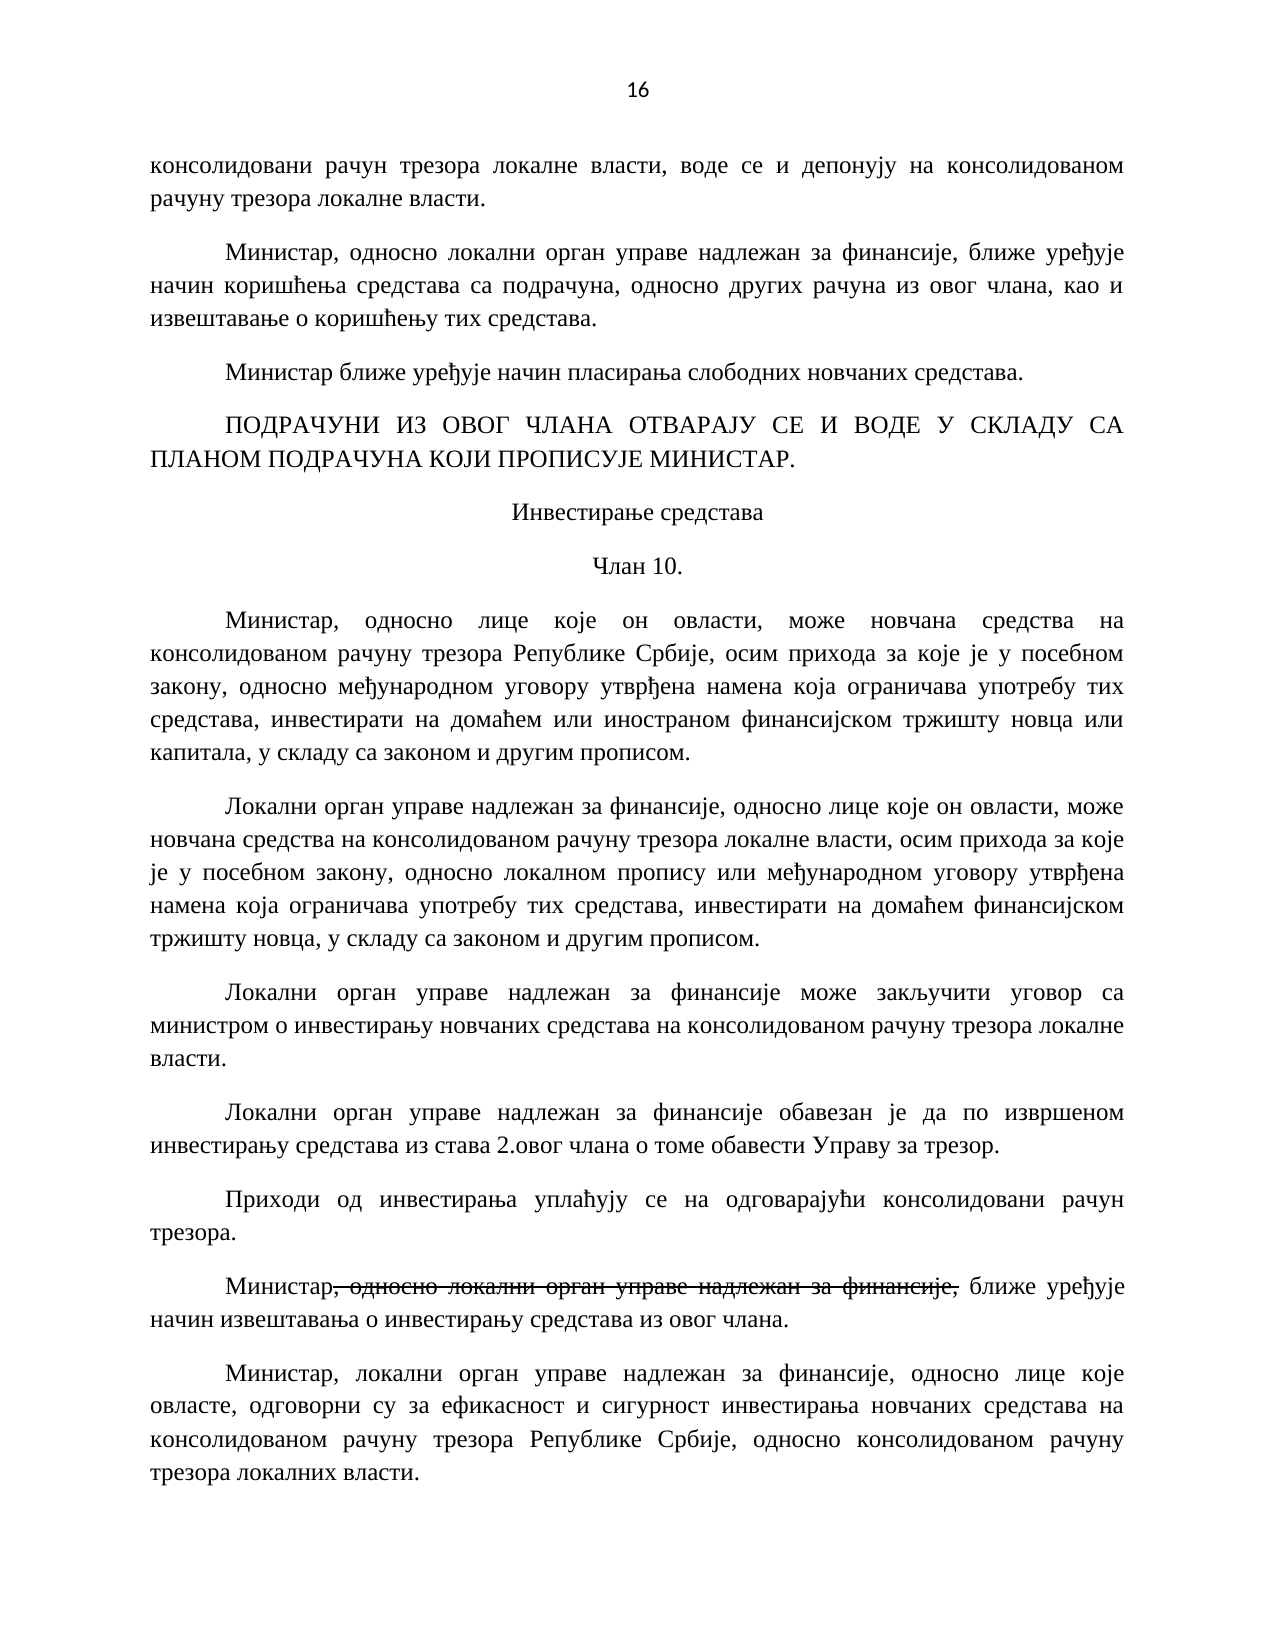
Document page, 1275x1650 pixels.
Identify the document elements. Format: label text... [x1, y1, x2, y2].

text Локални орган управе надлежан за финансије, односно лице које он овласти, може новчана средства на консолидованом рачуну трезора локалне власти, осим прихода за које је у посебном закону, односно локалном пропису или међународном уговору утврђена намена која ограничава употребу тих средстава, инвестирати на домаћем финансијском тржишту новца, у складу са законом и другим прописом. [150, 791, 1125, 952]
text Члан 10. [150, 551, 1125, 580]
text Локални орган управе надлежан за финансије може закључити уговор са министром о инвестирању новчаних средстава на консолидованом рачуну трезора локалне власти. [150, 977, 1125, 1072]
text Министар, односно локални орган управе надлежан за финансије, ближе уређује начин извештавања о инвестирању средстава из овог члана. [150, 1271, 1125, 1332]
text Приходи од инвестирања уплаћују се на одговарајући консолидовани рачун трезора. [150, 1184, 1125, 1246]
text Министар, односно лице које он овласти, може новчана средства на консолидованом рачуну трезора Републике Србије, осим прихода за које је у посебном закону, односно међународном уговору утврђена намена која ограничава употребу тих средстава, инвестирати на домаћем или иностраном финансијском тржишту новца или капитала, у складу са законом и другим прописом. [150, 605, 1125, 766]
text Локални орган управе надлежан за финансије обавезан је да по извршеном инвестирању средстава из става 2.овог члана о томе обавести Управу за трезор. [150, 1097, 1125, 1159]
text Министар, локални орган управе надлежан за финансије, односно лице које овласте, одговорни су за ефикасност и сигурност инвестирања новчаних средстава на консолидованом рачуну трезора Републике Србије, односно консолидованом рачуну трезора локалних власти. [150, 1358, 1125, 1485]
text Министар, односно локални орган управе надлежан за финансије, ближе уређује начин коришћења средстава са подрачуна, односно других рачуна из овог члана, као и извештавање о коришћењу тих средстава. [150, 237, 1125, 332]
text ПОДРАЧУНИ ИЗ ОВОГ ЧЛАНА ОТВАРАЈУ СЕ И ВОДЕ У СКЛАДУ СА ПЛАНОМ ПОДРАЧУНА КОЈИ ПРОПИСУЈЕ МИНИСТАР. [150, 411, 1125, 472]
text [150, 150, 1125, 212]
text Министар ближе уређује начин пласирања слободних новчаних средстава. [150, 357, 1125, 386]
text Инвестирање средстава [150, 497, 1125, 526]
